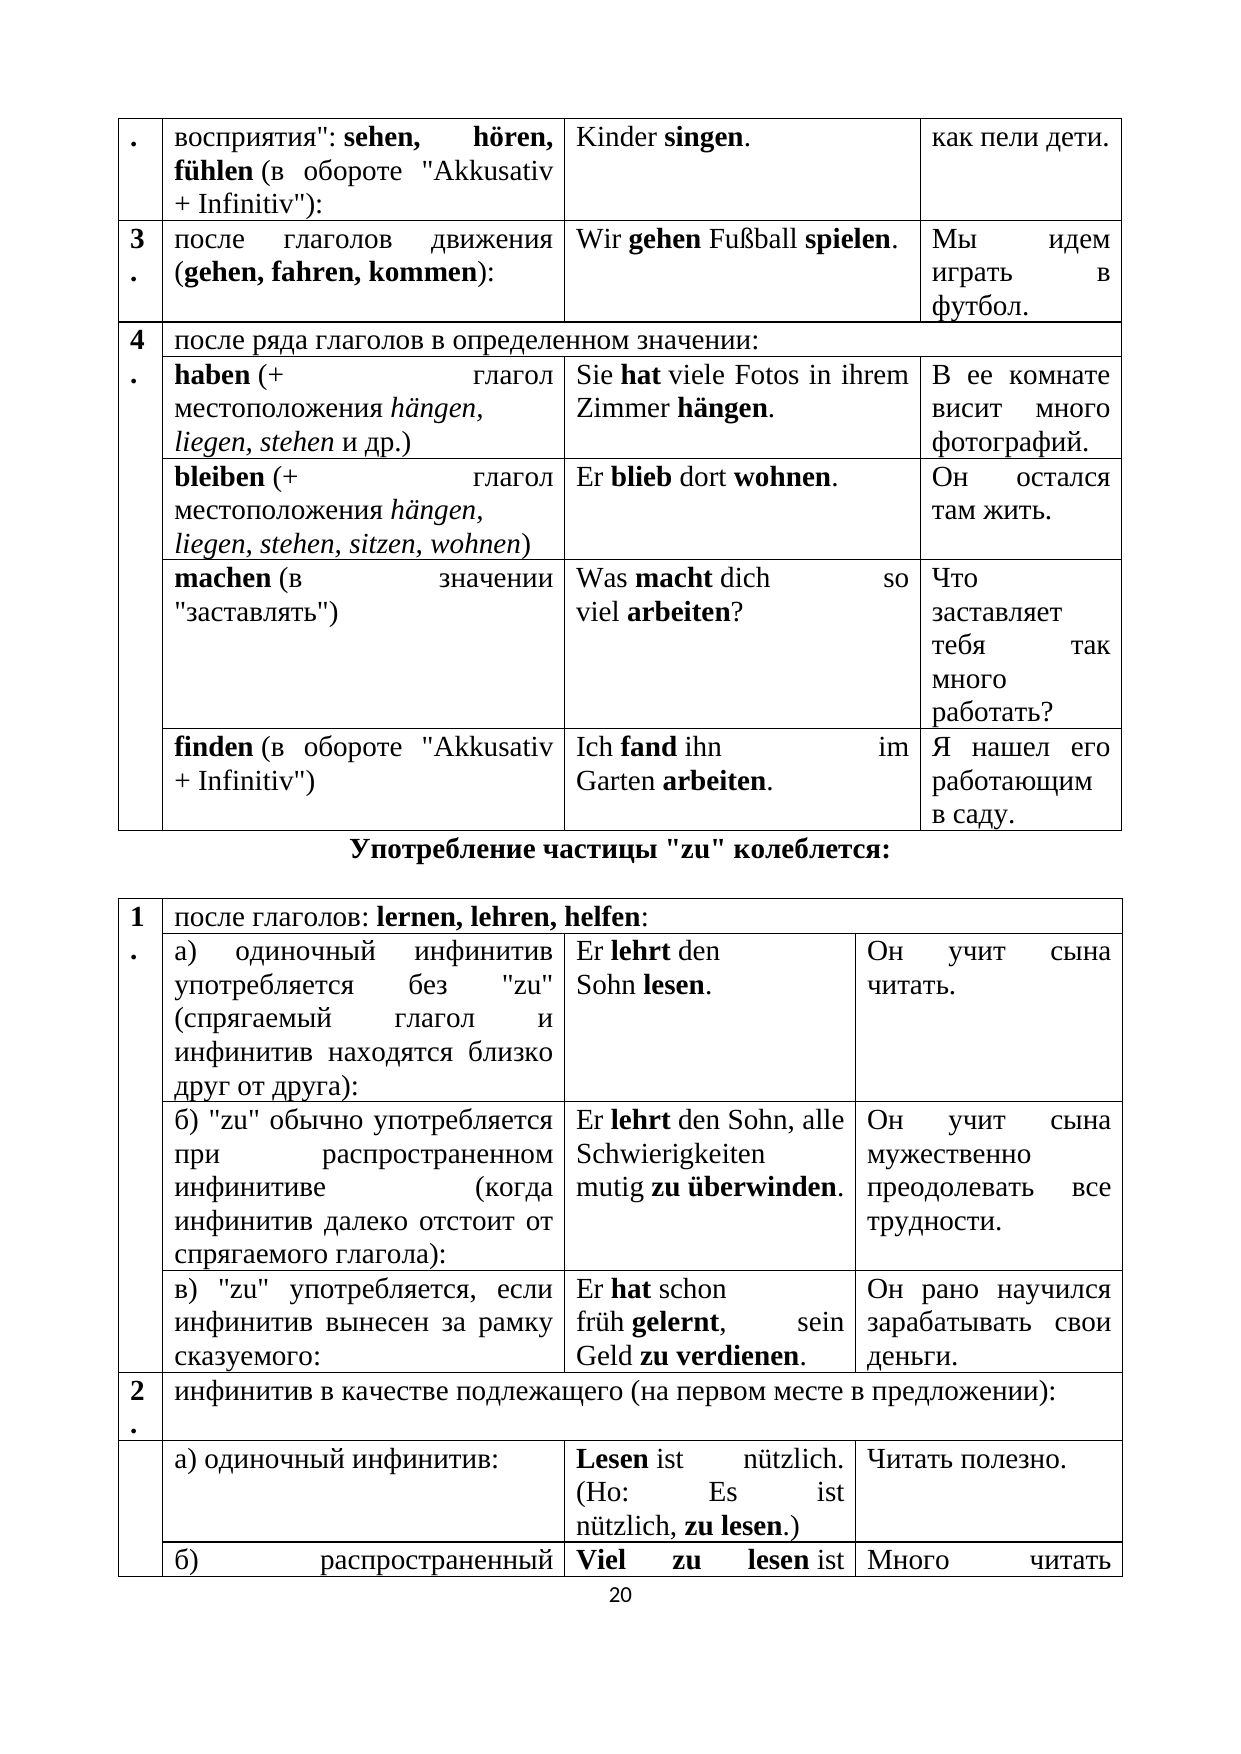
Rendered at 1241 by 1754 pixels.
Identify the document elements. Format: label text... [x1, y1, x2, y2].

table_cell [163, 119, 564, 220]
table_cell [856, 1543, 1122, 1576]
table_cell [921, 119, 1121, 220]
table_cell а) одиночный инфинитив употребляется без "zu" (спрягаемый глагол и инфинитив находятся близко друг от друга): [163, 934, 564, 1101]
table_cell Wir gehen Fußball spielen. [565, 221, 920, 321]
table_cell Он учит сына мужественно преодолевать все трудности. [856, 1102, 1122, 1270]
table_cell Что заставляет тебя так много работать? [921, 560, 1121, 728]
table_cell machen (в значении "заставлять") [163, 560, 564, 728]
table_cell Читать полезно. [856, 1441, 1122, 1541]
table_cell Er blieb dort wohnen. [565, 459, 920, 559]
table_cell Was macht dich so viel arbeiten? [565, 560, 920, 728]
table_cell в) "zu" употребляется, если инфинитив вынесен за рамку сказуемого: [163, 1271, 564, 1372]
table_cell В ее комнате висит много фотографий. [921, 357, 1121, 458]
table_cell инфинитив в качестве подлежащего (на первом месте в предложении): [163, 1373, 1122, 1440]
table_cell Er lehrt den Sohn, alle Schwierigkeiten mutig zu überwinden. [565, 1102, 855, 1270]
table_cell 3. [119, 221, 162, 321]
table_cell 2. [119, 119, 162, 220]
table_cell после глаголов движения (gehen, fahren, kommen): [163, 221, 564, 321]
table_cell bleiben (+ глагол местоположения hängen, liegen, stehen, sitzen, wohnen) [163, 459, 564, 559]
table_cell Er lehrt den Sohn lesen. [565, 934, 855, 1101]
table_cell haben (+ глагол местоположения hängen, liegen, stehen и др.) [163, 357, 564, 458]
table_cell Он учит сына читать. [856, 934, 1122, 1101]
table_cell [119, 1441, 162, 1576]
table_cell Sie hat viele Fotos in ihrem Zimmer hängen. [565, 357, 920, 458]
table_cell finden (в обороте "Akkusativ + Infinitiv") [163, 729, 564, 830]
table_cell б) "zu" обычно употребляется при распространенном инфинитиве (когда инфинитив далеко отстоит от спрягаемого глагола): [163, 1102, 564, 1270]
table_header после глаголов: lernen, lehren, helfen: [163, 899, 1122, 932]
table_cell 2. [119, 1373, 162, 1440]
table_cell Мы идем играть в футбол. [921, 221, 1121, 321]
table_cell 4. [119, 323, 162, 830]
table_cell Er hat schon früh gelernt, sein Geld zu verdienen. [565, 1271, 855, 1372]
table_cell Он остался там жить. [921, 459, 1121, 559]
table_cell Lesen ist nützlich. (Но: Es ist nützlich, zu lesen.) [565, 1441, 855, 1541]
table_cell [565, 1543, 855, 1576]
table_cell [565, 119, 920, 220]
table_cell Я нашел его работающим в саду. [921, 729, 1121, 830]
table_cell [163, 1543, 564, 1576]
table_cell после ряда глаголов в определенном значении: [163, 323, 1121, 356]
table_cell а) одиночный инфинитив: [163, 1441, 564, 1541]
table_cell Он рано научился зарабатывать свои деньги. [856, 1271, 1122, 1372]
table_header 1. [119, 899, 162, 1372]
table_cell Ich fand ihn im Garten arbeiten. [565, 729, 920, 830]
text Употребление частицы "zu" колеблется: [118, 831, 1122, 864]
